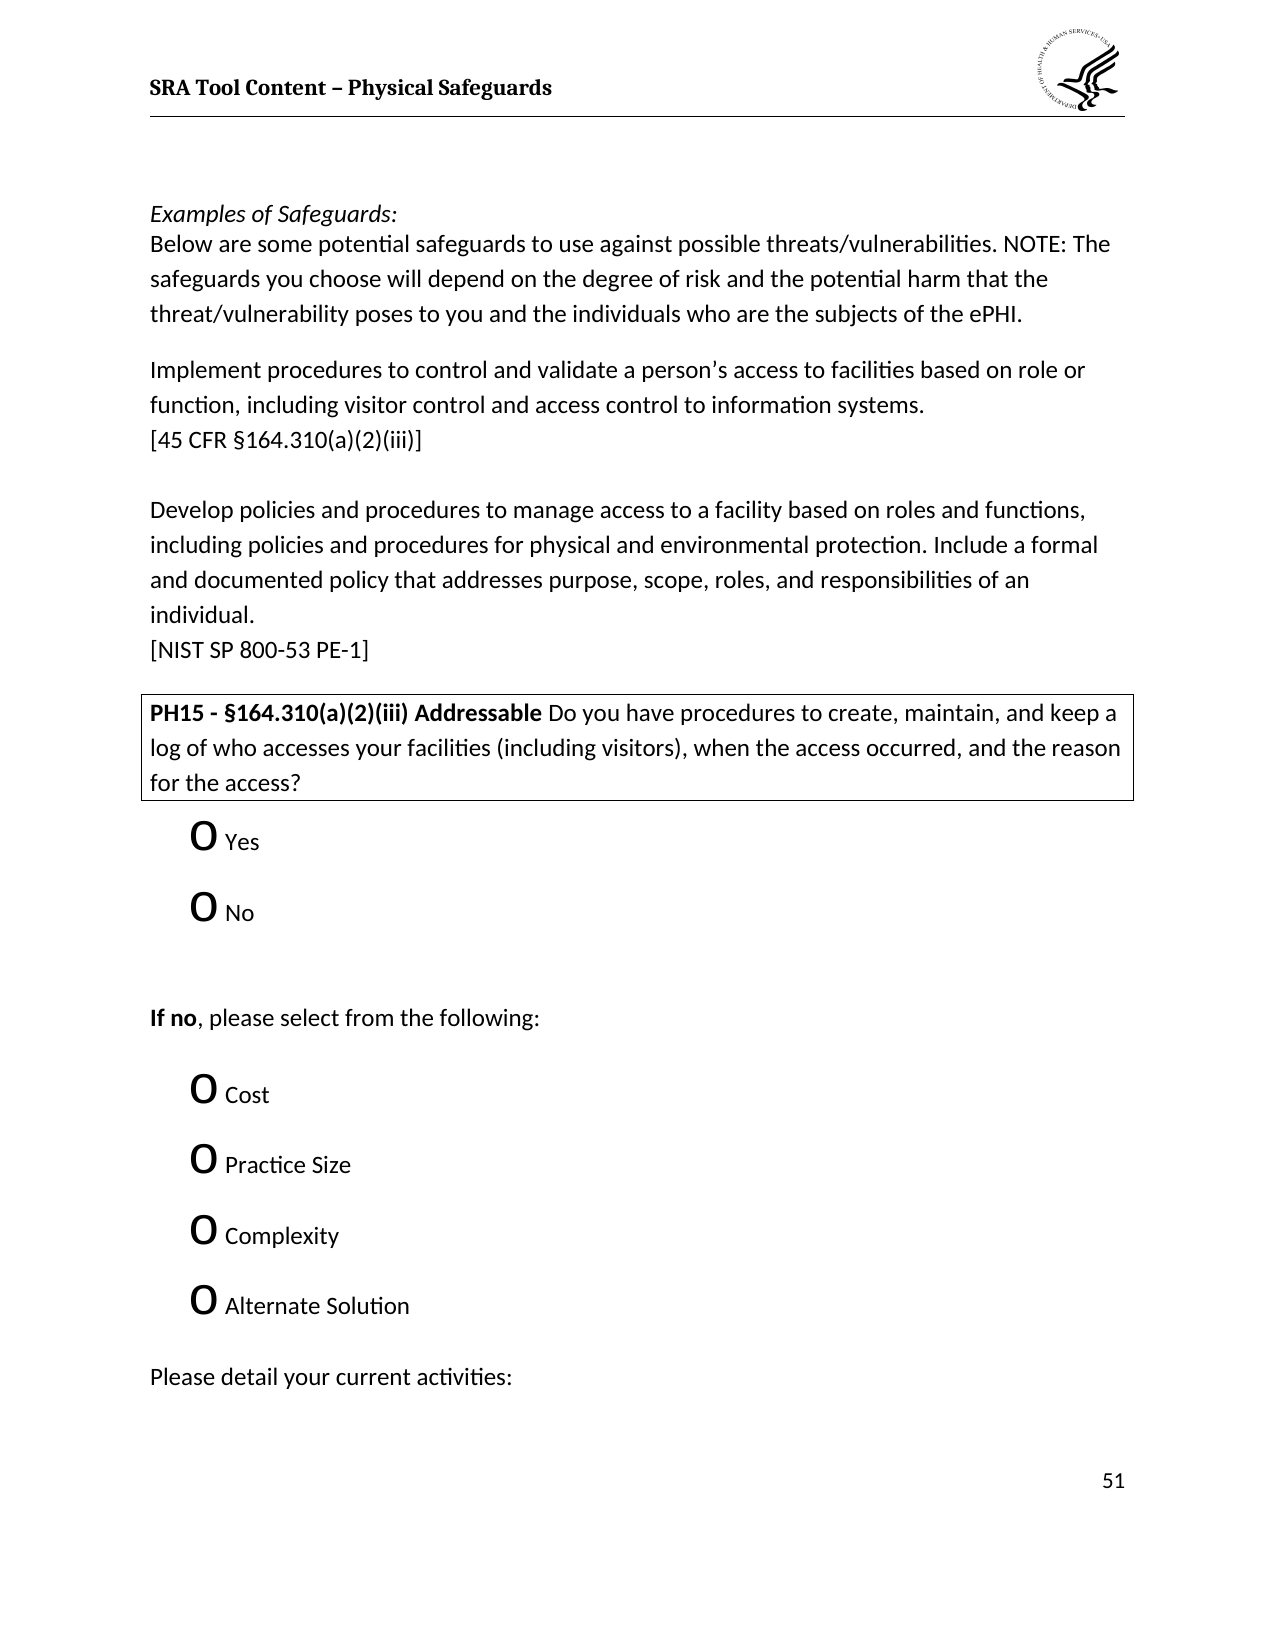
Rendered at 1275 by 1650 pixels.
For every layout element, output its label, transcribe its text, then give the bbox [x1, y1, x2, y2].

list Complexity [187, 1199, 1125, 1260]
text If no, please select from the following: [150, 1002, 1125, 1033]
text Please detail your current activities: [150, 1361, 1125, 1391]
list Practice Size [187, 1128, 1125, 1190]
list No [187, 876, 1125, 937]
text Implement procedures to control and validate a person’s access to facilities based on role or function, including visitor control and access control to information systems. [45 CFR §164.310(a)(2)(iii)] Develop policies and procedures to manage access to a facility based on roles and functions, including policies and procedures for physical and environmental protection. Include a formal and documented policy that addresses purpose, scope, roles, and responsibilities of an individual. [NIST SP 800-53 PE-1] [150, 354, 1125, 664]
list Cost [187, 1058, 1125, 1119]
text Examples of Safeguards: [150, 198, 1125, 228]
list Alternate Solution [187, 1269, 1125, 1331]
subtitle PH15 - §164.310(a)(2)(iii) Addressable Do you have procedures to create, maintain, and keep a log of who accesses your facilities (including visitors), when the access occurred, and the reason for the access? [142, 695, 1133, 800]
list Yes [187, 805, 1125, 867]
picture [1037, 29, 1119, 111]
text Below are some potential safeguards to use against possible threats/vulnerabilities. NOTE: The safeguards you choose will depend on the degree of risk and the potential harm that the threat/vulnerability poses to you and the individuals who are the subjects of the ePHI. [150, 228, 1125, 329]
